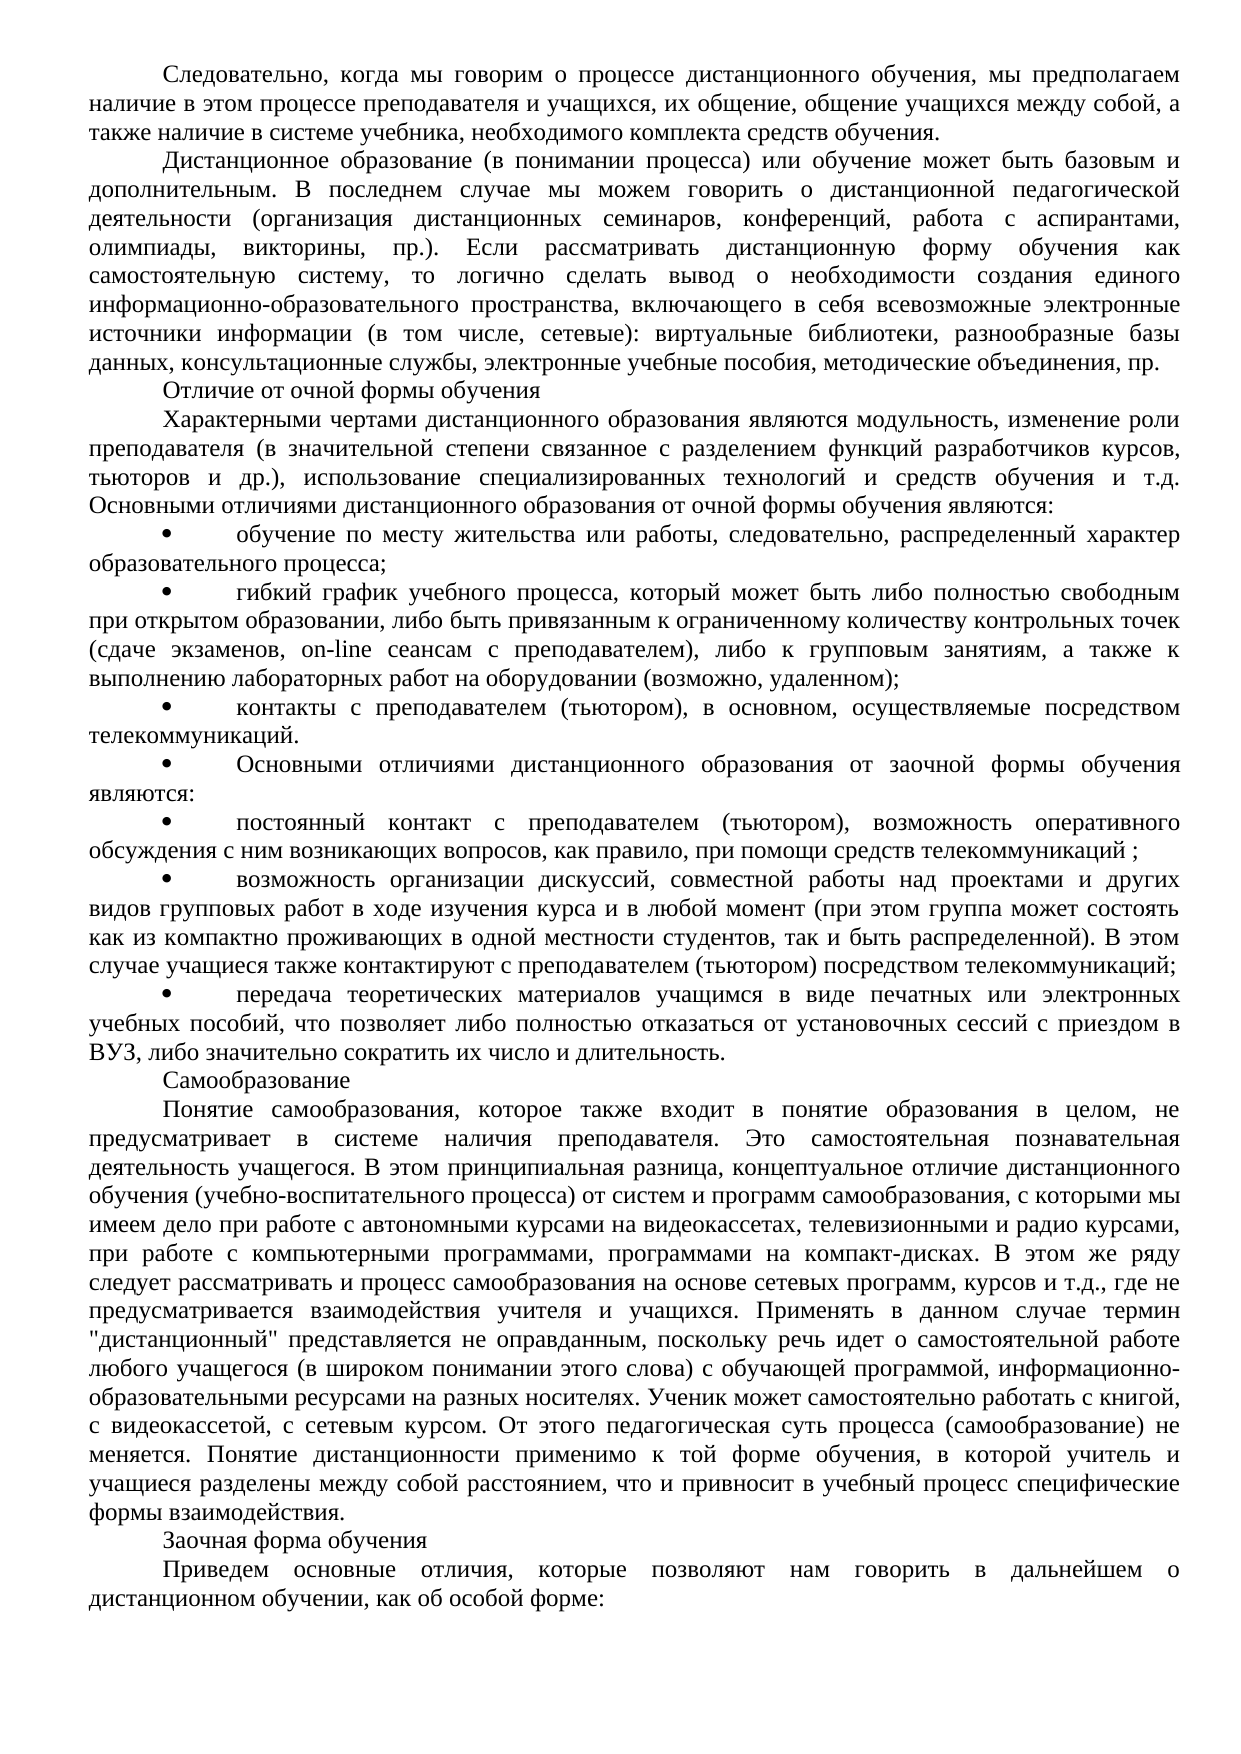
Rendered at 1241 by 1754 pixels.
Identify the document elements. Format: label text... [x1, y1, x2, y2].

subtitle Заочная форма обучения [89, 1525, 1181, 1554]
list обучение по месту жительства или работы, следовательно, распределенный характер образовательного процесса; [89, 519, 1181, 577]
list гибкий график учебного процесса, который может быть либо полностью свободным при открытом образовании, либо быть привязанным к ограниченному количеству контрольных точек (сдаче экзаменов, on-line сеансам с преподавателем), либо к групповым занятиям, а также к выполнению лабораторных работ на обору­довании (возможно, удаленном); [89, 577, 1181, 692]
text Понятие самообразования, которое также входит в понятие образования в целом, не предусматривает в системе наличия преподавателя. Это самостоятельная познавательная деятельность учащегося. В этом принципиальная разница, концептуальное отличие дистанционного обучения (учебно-воспитательного процесса) от систем и программ самообразования, с которыми мы имеем дело при работе с автономными курсами на видеокассетах, телевизионными и радио курсами, при работе с компьютерными программами, программами на компакт-дисках. В этом же ряду следует рассматривать и процесс самообразования на основе сетевых программ, курсов и т.д., где не предусматривается взаимодействия учителя и учащихся. Применять в данном случае термин "дистанционный" представляется не оправданным, поскольку речь идет о самостоятельной работе любого учащегося (в широком понимании этого слова) с обучающей программой, информационно-образовательными ресурсами на разных носителях. Ученик может самостоятельно работать с книгой, с видеокассетой, с сетевым курсом. От этого педагогическая суть процесса (самообразование) не меняется. Понятие дистанционности применимо к той форме обучения, в которой учитель и учащиеся разделены между собой расстоянием, что и привносит в учебный процесс специфические формы взаимодействия. [89, 1094, 1181, 1525]
list постоянный контакт с преподавателем (тьютором), возможность оперативного обсуждения с ним возникающих вопросов, как правило, при помощи средств телекоммуникаций ; [89, 807, 1181, 864]
list возможность организации дискуссий, совместной работы над проектами и других видов групповых работ в ходе изучения курса и в любой момент (при этом группа может состоять как из компактно проживающих в одной местности студентов, так и быть распределенной). В этом случае учащиеся также контактируют с препода­вателем (тьютором) посредством телекоммуникаций; [89, 864, 1181, 979]
text Дистанционное образование (в понимании процесса) или обучение может быть базовым и дополнительным. В последнем случае мы можем говорить о дистанционной педагогической деятельности (организация дистанционных семинаров, конференций, работа с аспирантами, олимпиады, викторины, пр.). Если рассматривать дистанционную форму обучения как самостоятельную систему, то логично сделать вывод о необходимости создания единого информационно-образовательного пространства, включающего в себя всевозможные электронные источники информации (в том числе, сетевые): виртуальные библиотеки, разнообразные базы данных, консультационные службы, электронные учебные пособия, методические объединения, пр. [89, 145, 1181, 375]
text Следовательно, когда мы говорим о процессе дистанционного обучения, мы предполагаем наличие в этом процессе преподавателя и учащихся, их общение, общение учащихся между собой, а также наличие в системе учебника, необходимого комплекта средств обучения. [89, 59, 1181, 145]
list контакты с преподавателем (тьютором), в основном, осуществляемые посредством телекоммуникаций. [89, 692, 1181, 749]
list Основными отличиями дистанционного образования от заочной формы обучения являются: [89, 749, 1181, 807]
text Характерными чертами дистанционного образования являются модульность, изменение роли преподавателя (в значительной степени связанное с разделением функций разработчиков курсов, тьюторов и др.), использование специализированных технологий и средств обучения и т.д. Основными отличиями дистанционного образования от очной формы обучения являются: [89, 404, 1181, 519]
subtitle Самообразование [89, 1065, 1181, 1094]
list передача теоретических материалов учащимся в виде печатных или электронных учебных пособий, что позволяет либо полностью отказаться от установочных сессий с приездом в ВУЗ, либо значительно сократить их число и длительность. [89, 979, 1181, 1065]
subtitle Отличие от очной формы обучения [89, 375, 1181, 404]
text Приведем основные отличия, которые позволяют нам говорить в дальнейшем о дистанционном обучении, как об особой форме: [89, 1554, 1181, 1612]
